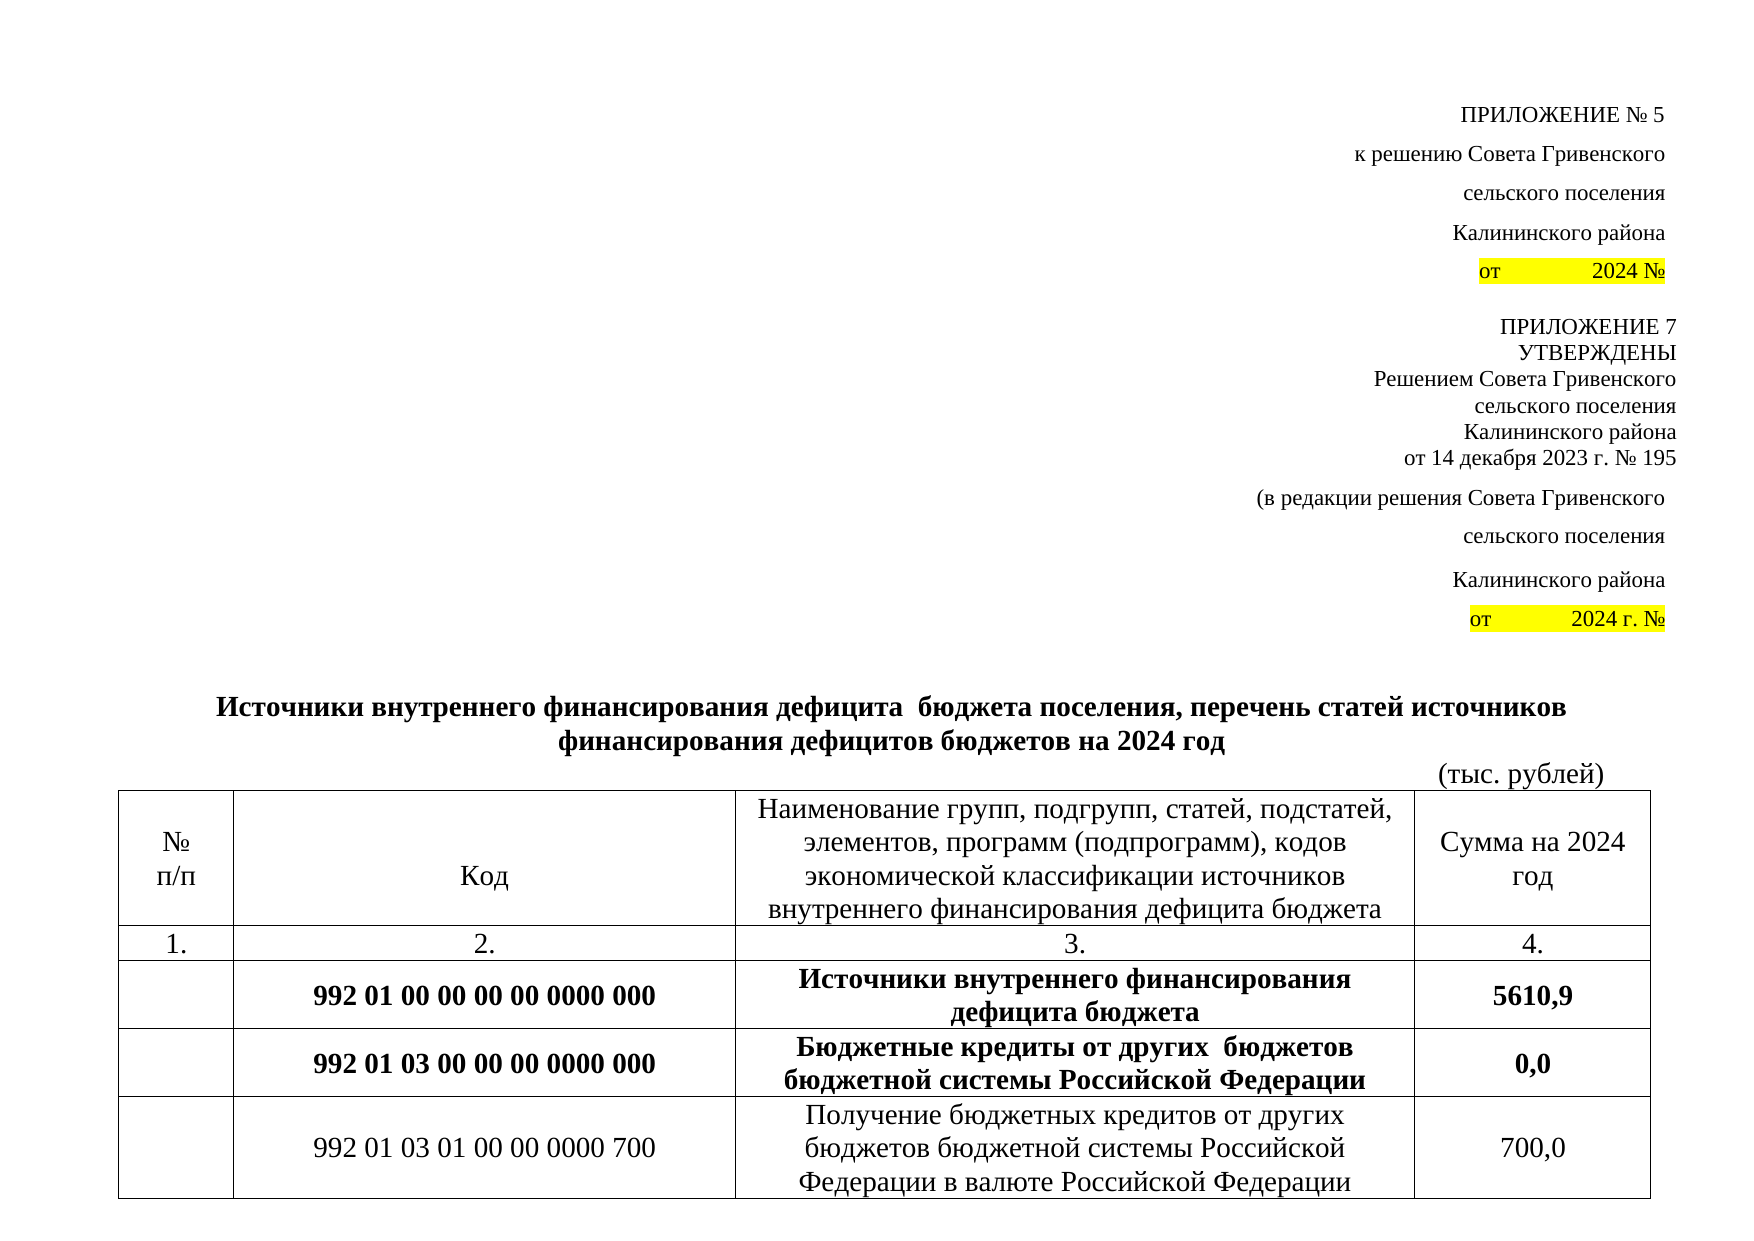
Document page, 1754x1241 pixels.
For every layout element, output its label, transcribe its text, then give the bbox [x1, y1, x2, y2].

table_cell [119, 1097, 233, 1198]
table_header Сумма на 2024 год [1415, 791, 1650, 925]
table_cell Источники внутреннего финансирования дефицита бюджета [736, 961, 1414, 1028]
table_header ПРИЛОЖЕНИЕ 7 УТВЕРЖДЕНЫ Решением Совета Гривенского сельского поселения Калининского района от 14 декабря 2023 г. № 195 [1160, 73, 1688, 632]
table_header Наименование групп, подгрупп, статей, подстатей, элементов, программ (подпрограмм), кодов экономической классификации источников внутреннего финансирования дефицита бюджета [736, 791, 1414, 925]
text Источники внутреннего финансирования дефицита бюджета поселения, перечень статей источников финансирования дефицитов бюджетов на 2024 год [118, 689, 1665, 756]
table_cell 3. [736, 926, 1414, 960]
table_cell 4. [1415, 926, 1650, 960]
table_cell 5610,9 [1415, 961, 1650, 1028]
table_cell 992 01 03 01 00 00 0000 700 [234, 1097, 735, 1198]
table_cell 992 01 00 00 00 00 0000 000 [234, 961, 735, 1028]
table_cell 2. [234, 926, 735, 960]
table_cell Бюджетные кредиты от других бюджетов бюджетной системы Российской Федерации [736, 1029, 1414, 1096]
table_header Код [234, 791, 735, 925]
table_cell 0,0 [1415, 1029, 1650, 1096]
table_cell Получение бюджетных кредитов от других бюджетов бюджетной системы Российской Федерации в валюте Российской Федерации [736, 1097, 1414, 1198]
table_cell 992 01 03 00 00 00 0000 000 [234, 1029, 735, 1096]
table_header № п/п [119, 791, 233, 925]
table_cell [119, 1029, 233, 1096]
table_cell [119, 961, 233, 1028]
table_cell 1. [119, 926, 233, 960]
table_cell 700,0 [1415, 1097, 1650, 1198]
text (тыс. рублей) [118, 756, 1665, 790]
